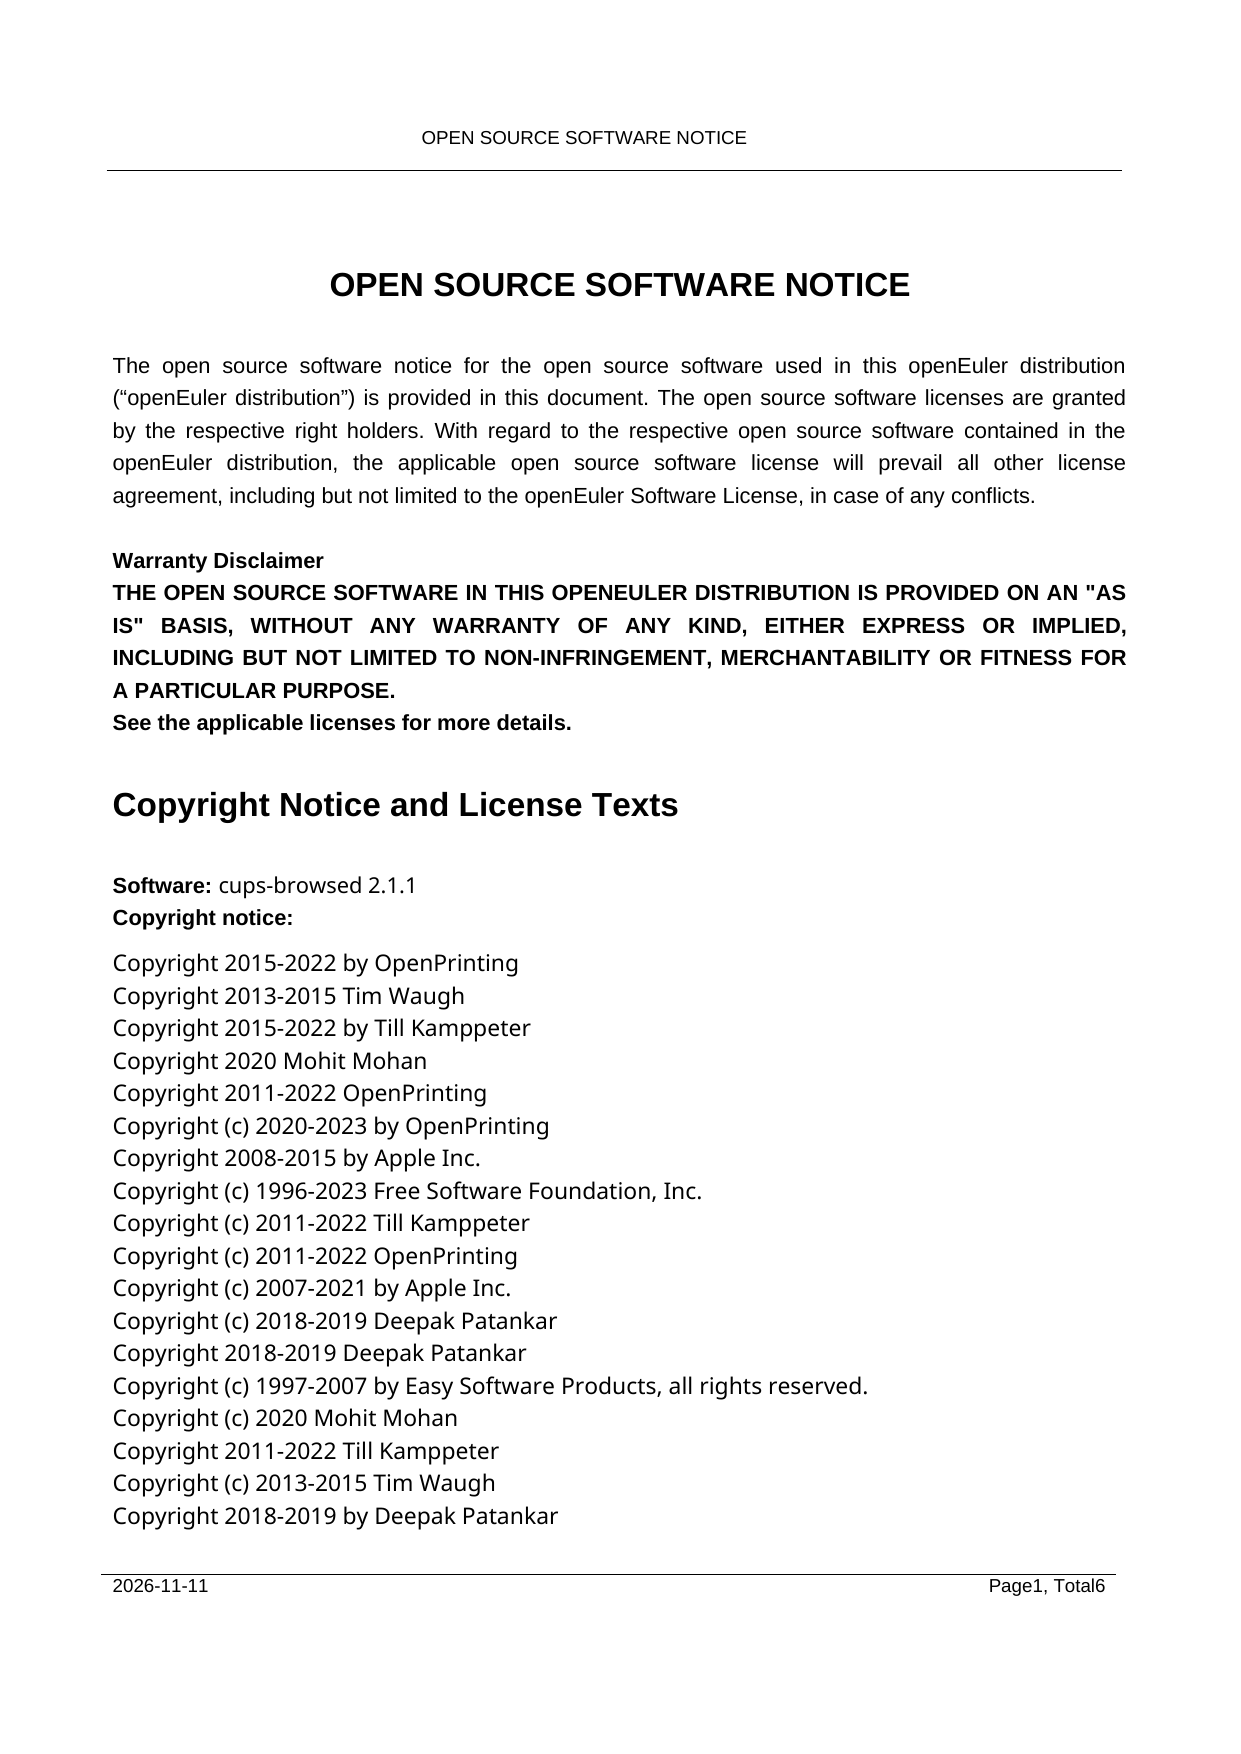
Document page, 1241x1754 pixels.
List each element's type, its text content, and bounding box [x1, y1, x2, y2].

text OPEN SOURCE SOFTWARE NOTICE [112, 251, 1128, 316]
title Software: cups-browsed 2.1.1 [112, 869, 1128, 901]
text Warranty Disclaimer [112, 544, 1128, 576]
text Copyright notice: [112, 901, 1128, 934]
text Copyright Notice and License Texts [112, 771, 1128, 836]
text Copyright 2015-2022 by OpenPrinting Copyright 2013-2015 Tim Waugh Copyright 2015-2022 by Till Kamppeter Copyright 2020 Mohit Mohan Copyright 2011-2022 OpenPrinting Copyright (c) 2020-2023 by OpenPrinting Copyright 2008-2015 by Apple Inc. Copyright (c) 1996-2023 Free Software Foundation, Inc. Copyright (c) 2011-2022 Till Kamppeter Copyright (c) 2011-2022 OpenPrinting Copyright (c) 2007-2021 by Apple Inc. Copyright (c) 2018-2019 Deepak Patankar Copyright 2018-2019 Deepak Patankar Copyright (c) 1997-2007 by Easy Software Products, all rights reserved. Copyright (c) 2020 Mohit Mohan Copyright 2011-2022 Till Kamppeter Copyright (c) 2013-2015 Tim Waugh Copyright 2018-2019 by Deepak Patankar [112, 947, 1128, 1564]
text The open source software notice for the open source software used in this openEuler distribution (“openEuler distribution”) is provided in this document. The open source software licenses are granted by the respective right holders. With regard to the respective open source software contained in the openEuler distribution, the applicable open source software license will prevail all other license agreement, including but not limited to the openEuler Software License, in case of any conflicts. [112, 349, 1128, 511]
text THE OPEN SOURCE SOFTWARE IN THIS OPENEULER DISTRIBUTION IS PROVIDED ON AN "AS IS" BASIS, WITHOUT ANY WARRANTY OF ANY KIND, EITHER EXPRESS OR IMPLIED, INCLUDING BUT NOT LIMITED TO NON-INFRINGEMENT, MERCHANTABILITY OR FITNESS FOR A PARTICULAR PURPOSE. See the applicable licenses for more details. [112, 576, 1128, 739]
